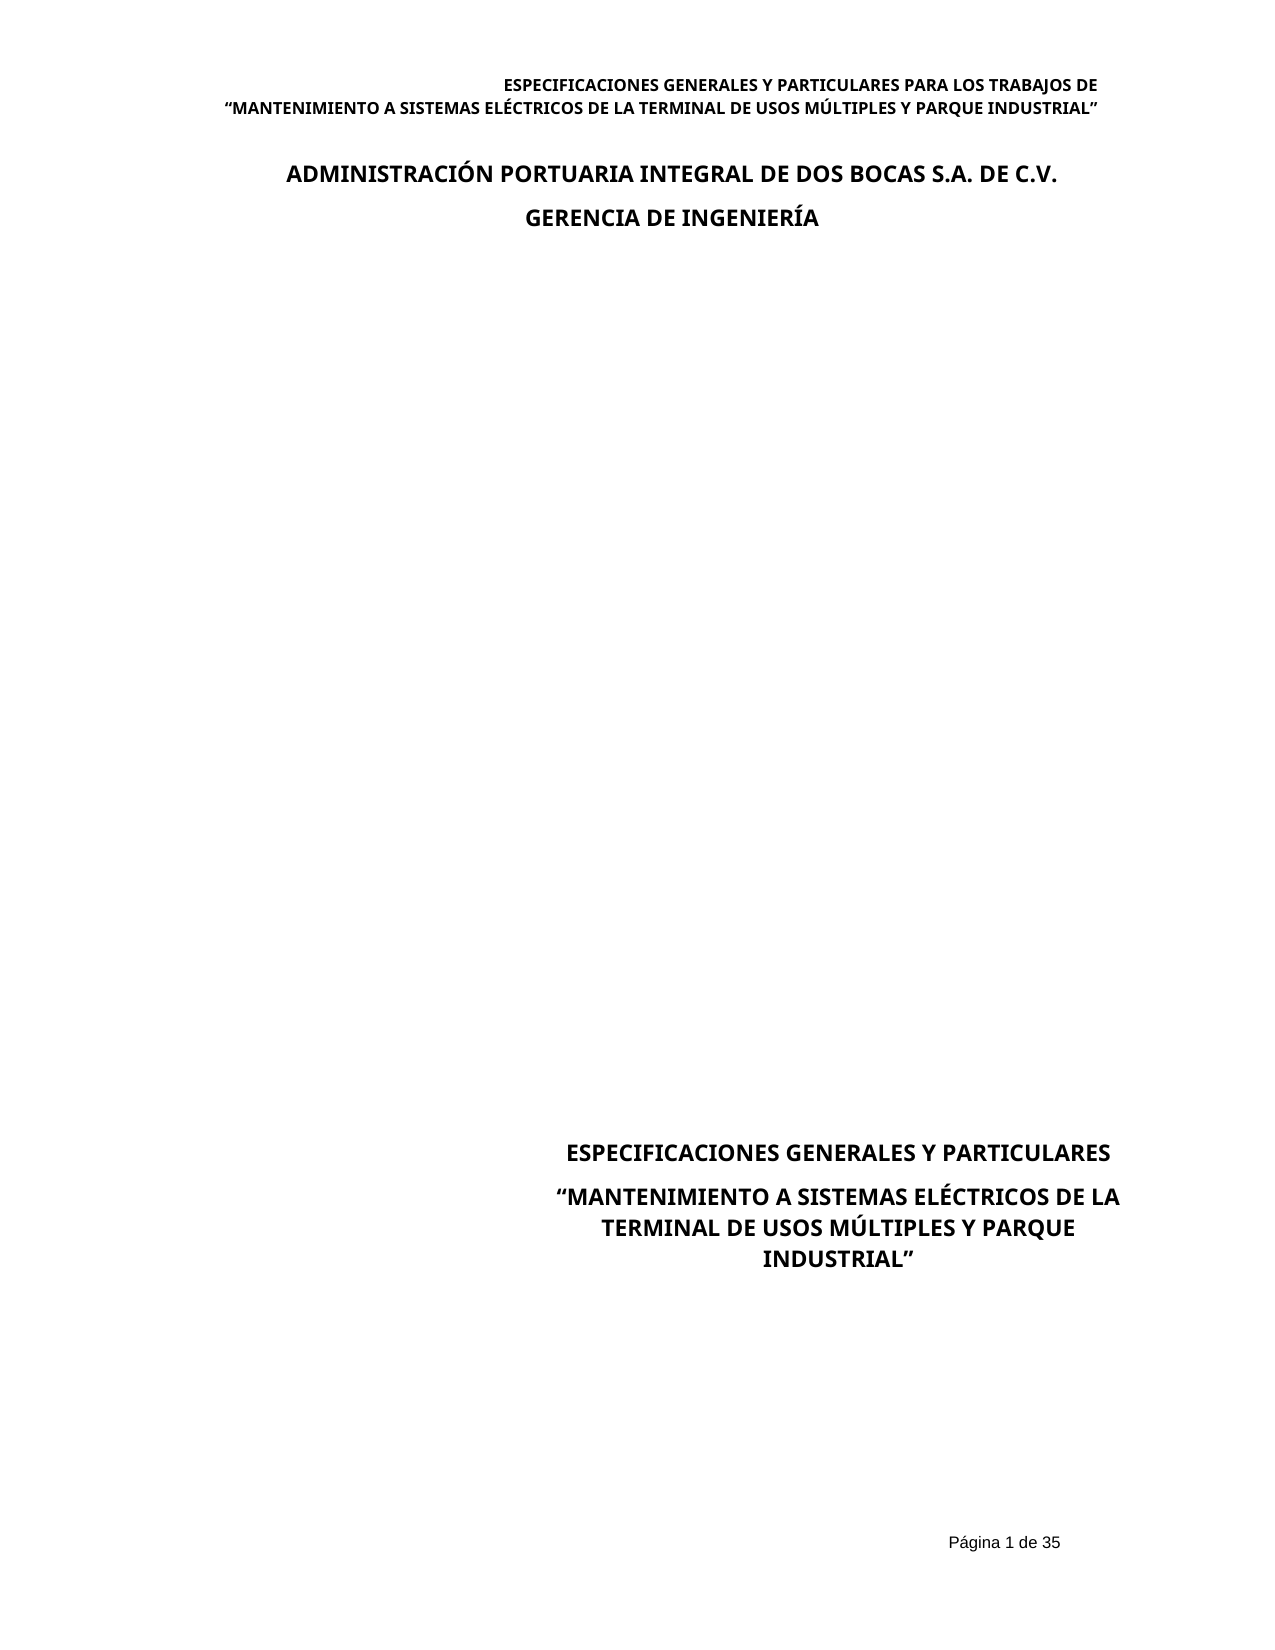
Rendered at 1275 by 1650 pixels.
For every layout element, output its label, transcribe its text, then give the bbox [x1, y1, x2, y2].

table_header ESPECIFICACIONES GENERALES Y PARTICULARES “MANTENIMIENTO A SISTEMAS ELÉCTRICOS DE LA TERMINAL DE USOS MÚLTIPLES Y PARQUE INDUSTRIAL” [524, 1059, 1152, 1313]
table_header ADMINISTRACIÓN PORTUARIA INTEGRAL DE DOS BOCAS S.A. DE C.V. GERENCIA DE INGENIERÍA [177, 119, 1167, 284]
